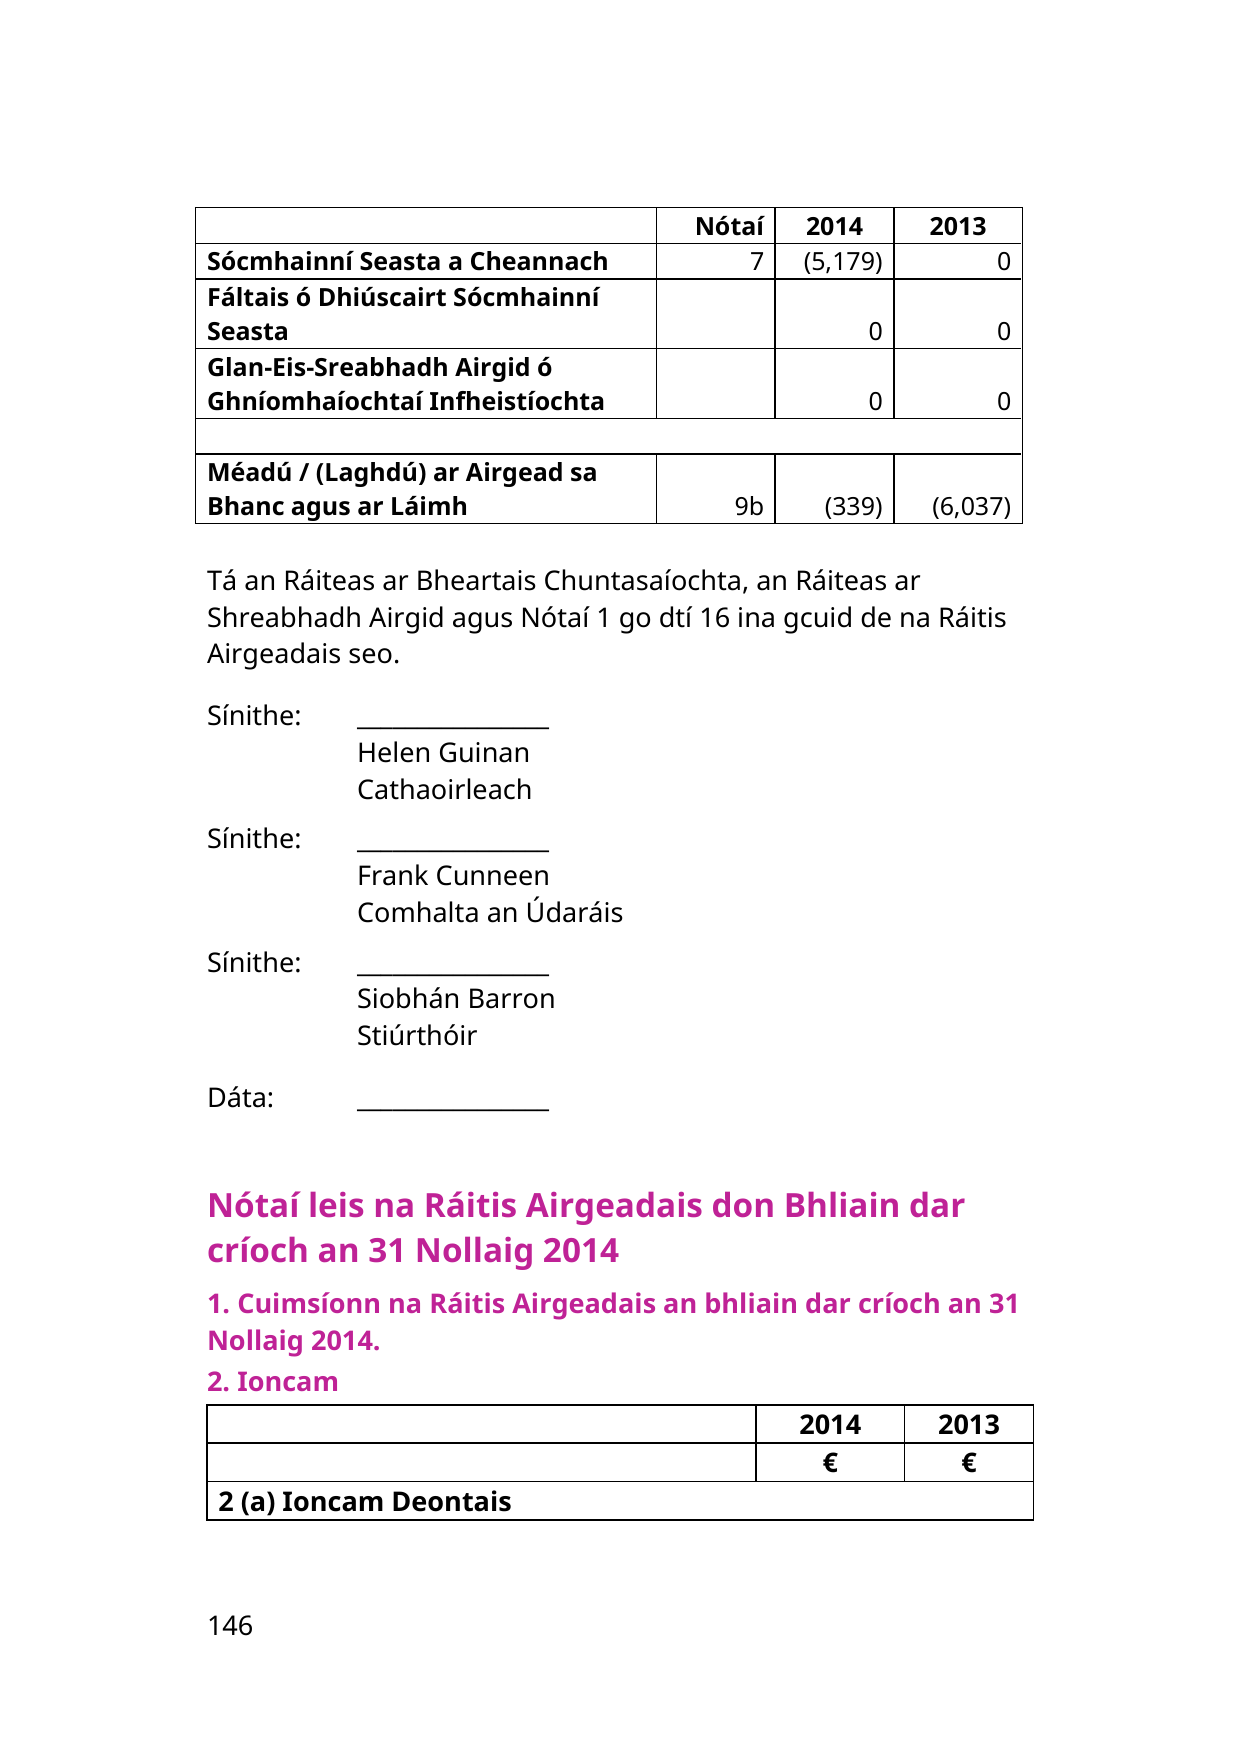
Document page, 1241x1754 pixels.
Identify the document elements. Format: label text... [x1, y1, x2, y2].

text Dáta: ________________ [207, 1079, 1033, 1116]
text Sínithe: ________________ Siobhán Barron Stiúrthóir [207, 943, 1033, 1054]
table_cell 0 [895, 278, 1022, 348]
table_cell € [905, 1444, 1033, 1481]
table_cell Fáltais ó Dhiúscairt Sócmhainní Seasta [196, 280, 656, 348]
table_cell [196, 418, 1022, 453]
table_header 2013 [895, 208, 1022, 242]
subtitle 2. Ioncam [207, 1363, 1033, 1400]
table_header [208, 1406, 755, 1442]
table_cell (6,037) [895, 453, 1022, 523]
table_cell € [757, 1444, 904, 1481]
table_cell Sócmhainní Seasta a Cheannach [196, 244, 656, 278]
table_cell 7 [657, 244, 774, 278]
subtitle Nótaí leis na Ráitis Airgeadais don Bhliain dar críoch an 31 Nollaig 2014 [207, 1182, 1033, 1272]
table_cell (5,179) [776, 244, 893, 278]
table_header Nótaí [657, 208, 774, 242]
table_cell 0 [895, 243, 1022, 278]
table_cell [657, 280, 774, 348]
table_cell 2 (a) Ioncam Deontais [208, 1482, 1033, 1519]
table_header [196, 208, 656, 242]
table_header 2013 [905, 1406, 1033, 1442]
table_cell 0 [895, 348, 1022, 417]
table_cell 0 [776, 349, 893, 417]
text Sínithe: ________________ Frank Cunneen Comhalta an Údaráis [207, 820, 1033, 931]
text Sínithe: ________________ Helen Guinan Cathaoirleach [207, 697, 1033, 807]
table_cell 0 [776, 280, 893, 348]
table_cell [657, 349, 774, 417]
table_cell [208, 1444, 755, 1481]
table_cell (339) [776, 455, 893, 523]
text Tá an Ráiteas ar Bheartais Chuntasaíochta, an Ráiteas ar Shreabhadh Airgid agus Nótaí 1 go dtí 16 ina gcuid de na Ráitis Airgeadais seo. [207, 524, 1033, 672]
subtitle 1. Cuimsíonn na Ráitis Airgeadais an bhliain dar críoch an 31 Nollaig 2014. [207, 1285, 1033, 1359]
table_cell Méadú / (Laghdú) ar Airgead sa Bhanc agus ar Láimh [196, 455, 656, 523]
table_cell Glan-Eis-Sreabhadh Airgid ó Ghníomhaíochtaí Infheistíochta [196, 349, 656, 417]
table_cell 9b [657, 455, 774, 523]
table_header 2014 [776, 208, 893, 242]
table_header 2014 [757, 1406, 904, 1442]
